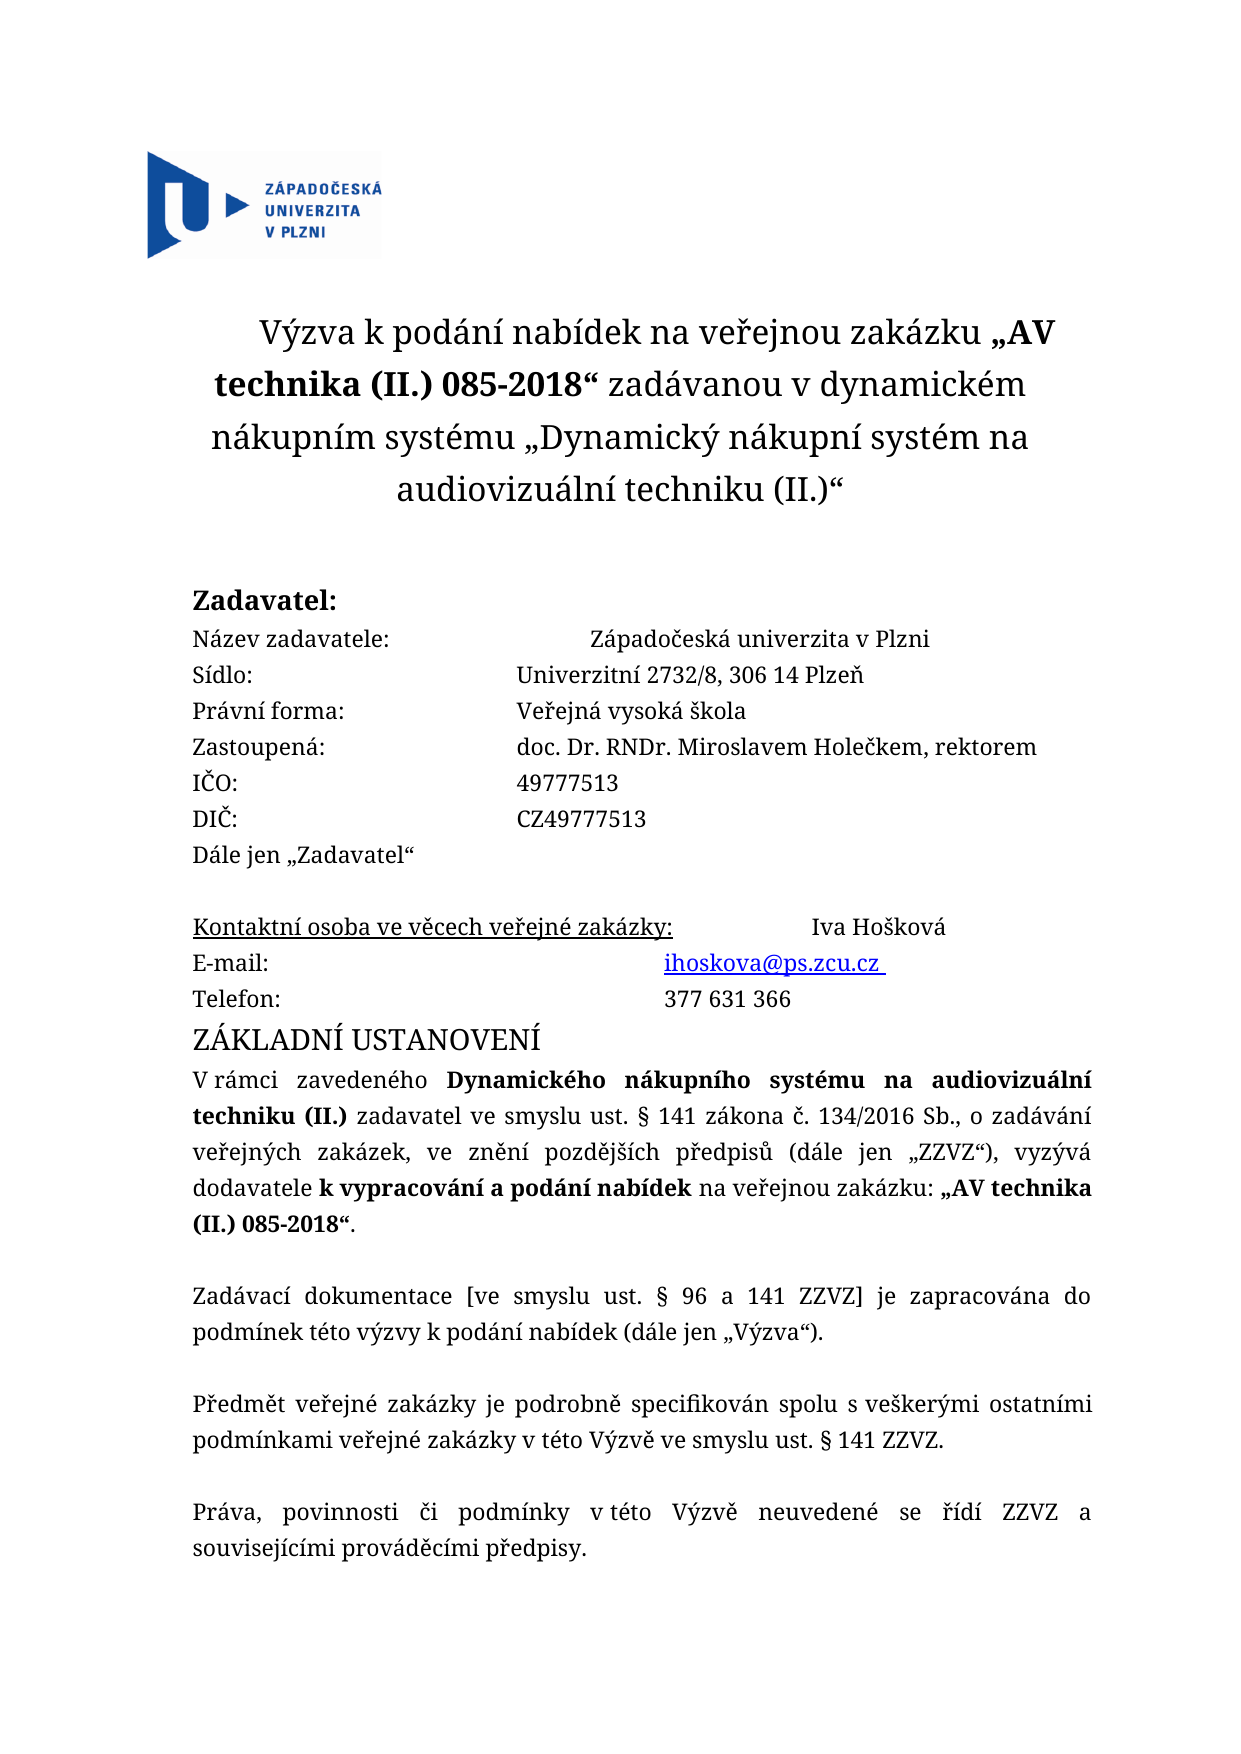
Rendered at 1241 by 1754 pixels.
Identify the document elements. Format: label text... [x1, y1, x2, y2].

text Telefon: 377 631 366 [148, 983, 1093, 1014]
text Kontaktní osoba ve věcech veřejné zakázky: Iva Hošková [148, 911, 1093, 942]
text Zadávací dokumentace [ve smyslu ust. § 96 a 141 ZZVZ] je zapracována do podmínek této výzvy k podání nabídek (dále jen „Výzva“). [192, 1280, 1093, 1347]
text ZÁKLADNÍ USTANOVENÍ [148, 1019, 1093, 1058]
text Dále jen „Zadavatel“ [148, 839, 1093, 870]
text V rámci zavedeného Dynamického nákupního systému na audiovizuální techniku (II.) zadavatel ve smyslu ust. § 141 zákona č. 134/2016 Sb., o zadávání veřejných zakázek, ve znění pozdějších předpisů (dále jen „ZZVZ“), vyzývá dodavatele k vypracování a podání nabídek na veřejnou zakázku: „AV technika (II.) 085-2018“. [192, 1064, 1093, 1239]
text Výzva k podání nabídek na veřejnou zakázku „AV technika (II.) 085-2018“ zadávanou v dynamickém nákupním systému „Dynamický nákupní systém na audiovizuální techniku (II.)“ [148, 309, 1093, 511]
text Sídlo: Univerzitní 2732/8, 306 14 Plzeň [148, 659, 1093, 691]
text Zadavatel: [192, 581, 1093, 618]
text Předmět veřejné zakázky je podrobně specifikován spolu s veškerými ostatními podmínkami veřejné zakázky v této Výzvě ve smyslu ust. § 141 ZZVZ. [192, 1388, 1093, 1455]
text Název zadavatele: Západočeská univerzita v Plzni [148, 623, 1093, 655]
text IČO: 49777513 [148, 767, 1093, 798]
picture [147, 151, 382, 259]
text E-mail: ihoskova@ps.zcu.cz [148, 947, 1093, 978]
text Právní forma: Veřejná vysoká škola [148, 695, 1093, 727]
text Zastoupená: doc. Dr. RNDr. Miroslavem Holečkem, rektorem [192, 731, 1093, 762]
text DIČ: CZ49777513 [148, 803, 1093, 834]
text Práva, povinnosti či podmínky v této Výzvě neuvedené se řídí ZZVZ a souvisejícími prováděcími předpisy. [192, 1496, 1093, 1563]
